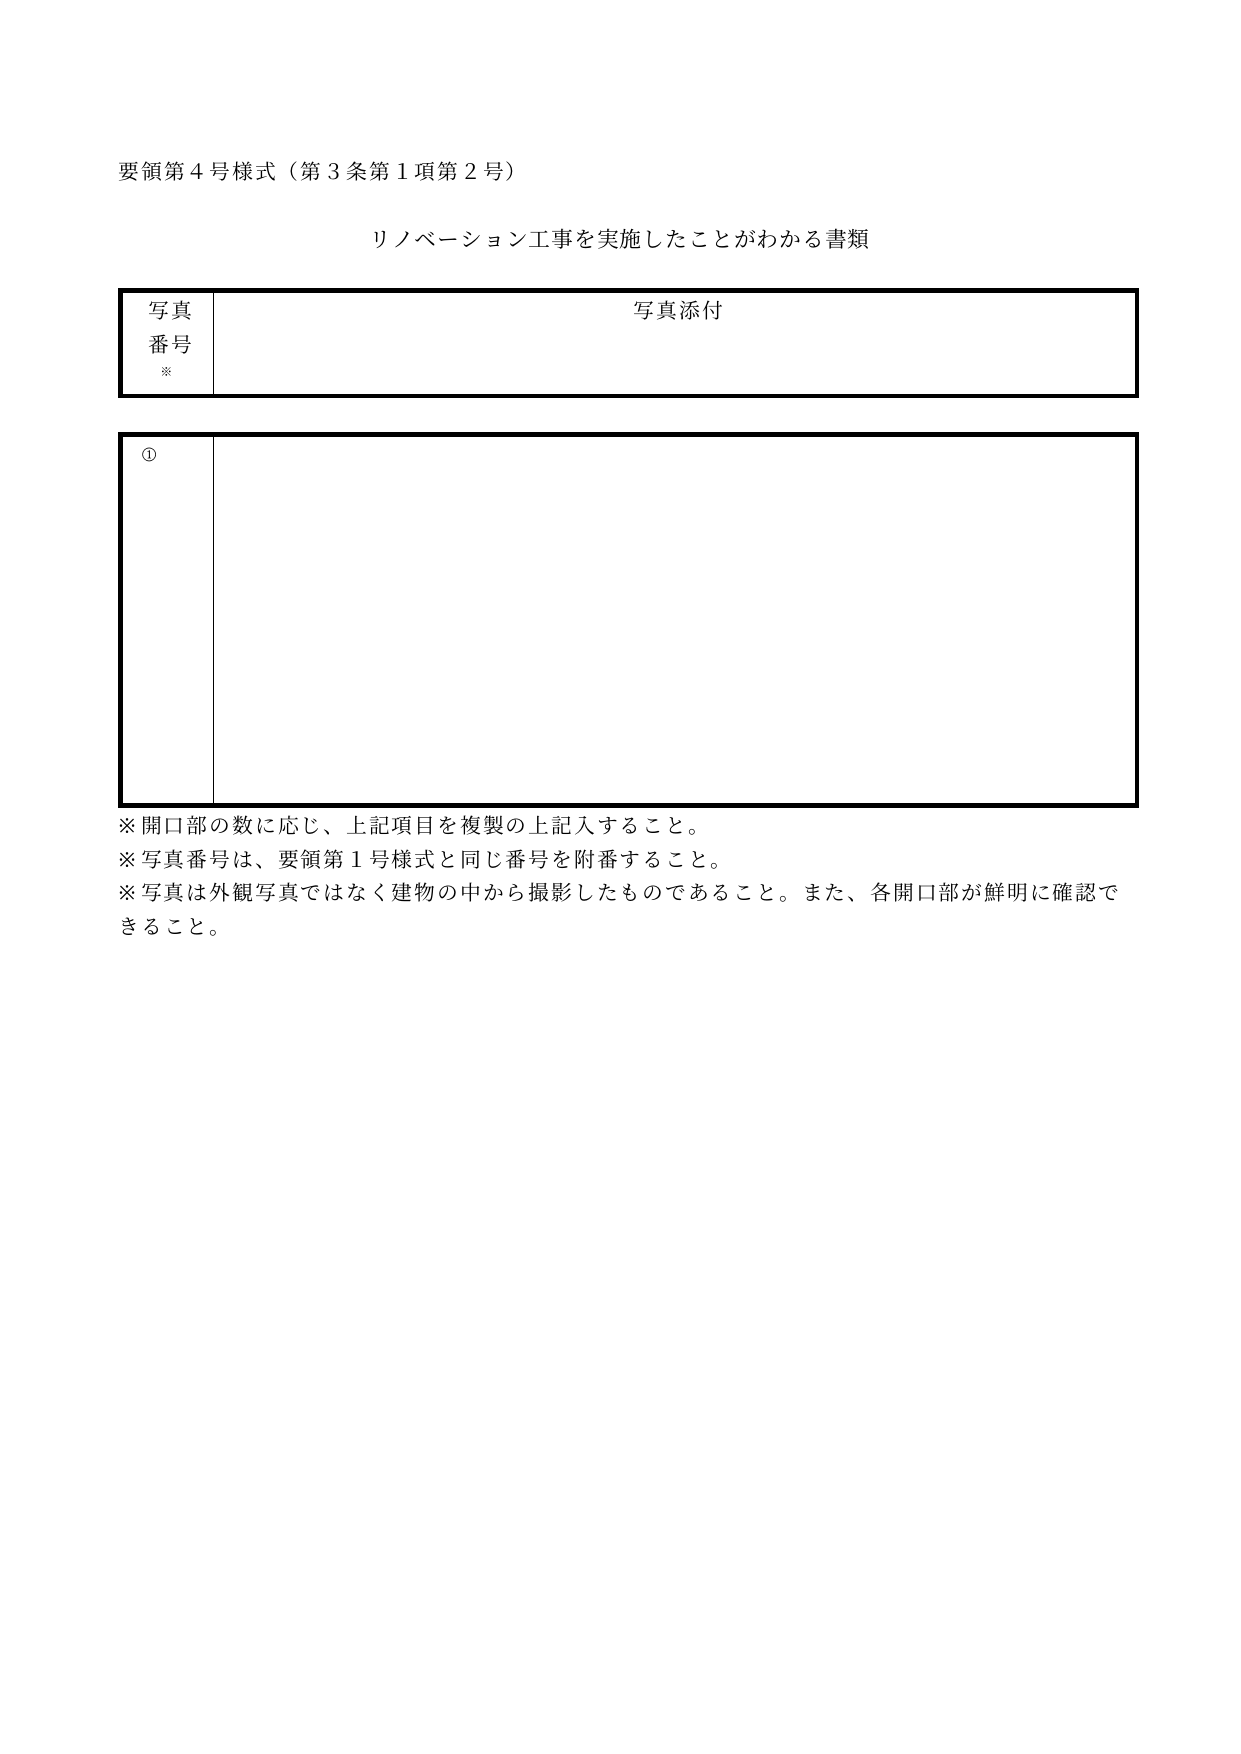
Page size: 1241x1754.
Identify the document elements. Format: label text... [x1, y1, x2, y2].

text ※写真番号は、要領第１号様式と同じ番号を附番すること。 [118, 841, 1122, 875]
text ※開口部の数に応じ、上記項目を複製の上記入すること。 [118, 808, 1122, 841]
text 要領第４号様式（第３条第１項第２号） [118, 153, 1122, 187]
text ※写真は外観写真ではなく建物の中から撮影したものであること。また、各開口部が鮮明に確認できること。 [118, 875, 1122, 942]
text リノベーション工事を実施したことがわかる書類 [118, 221, 1122, 254]
table_header ① [123, 437, 213, 803]
table_header [214, 437, 1135, 803]
table_header 写真添付 [214, 293, 1135, 394]
table_header 写真 番号※ [123, 293, 213, 394]
